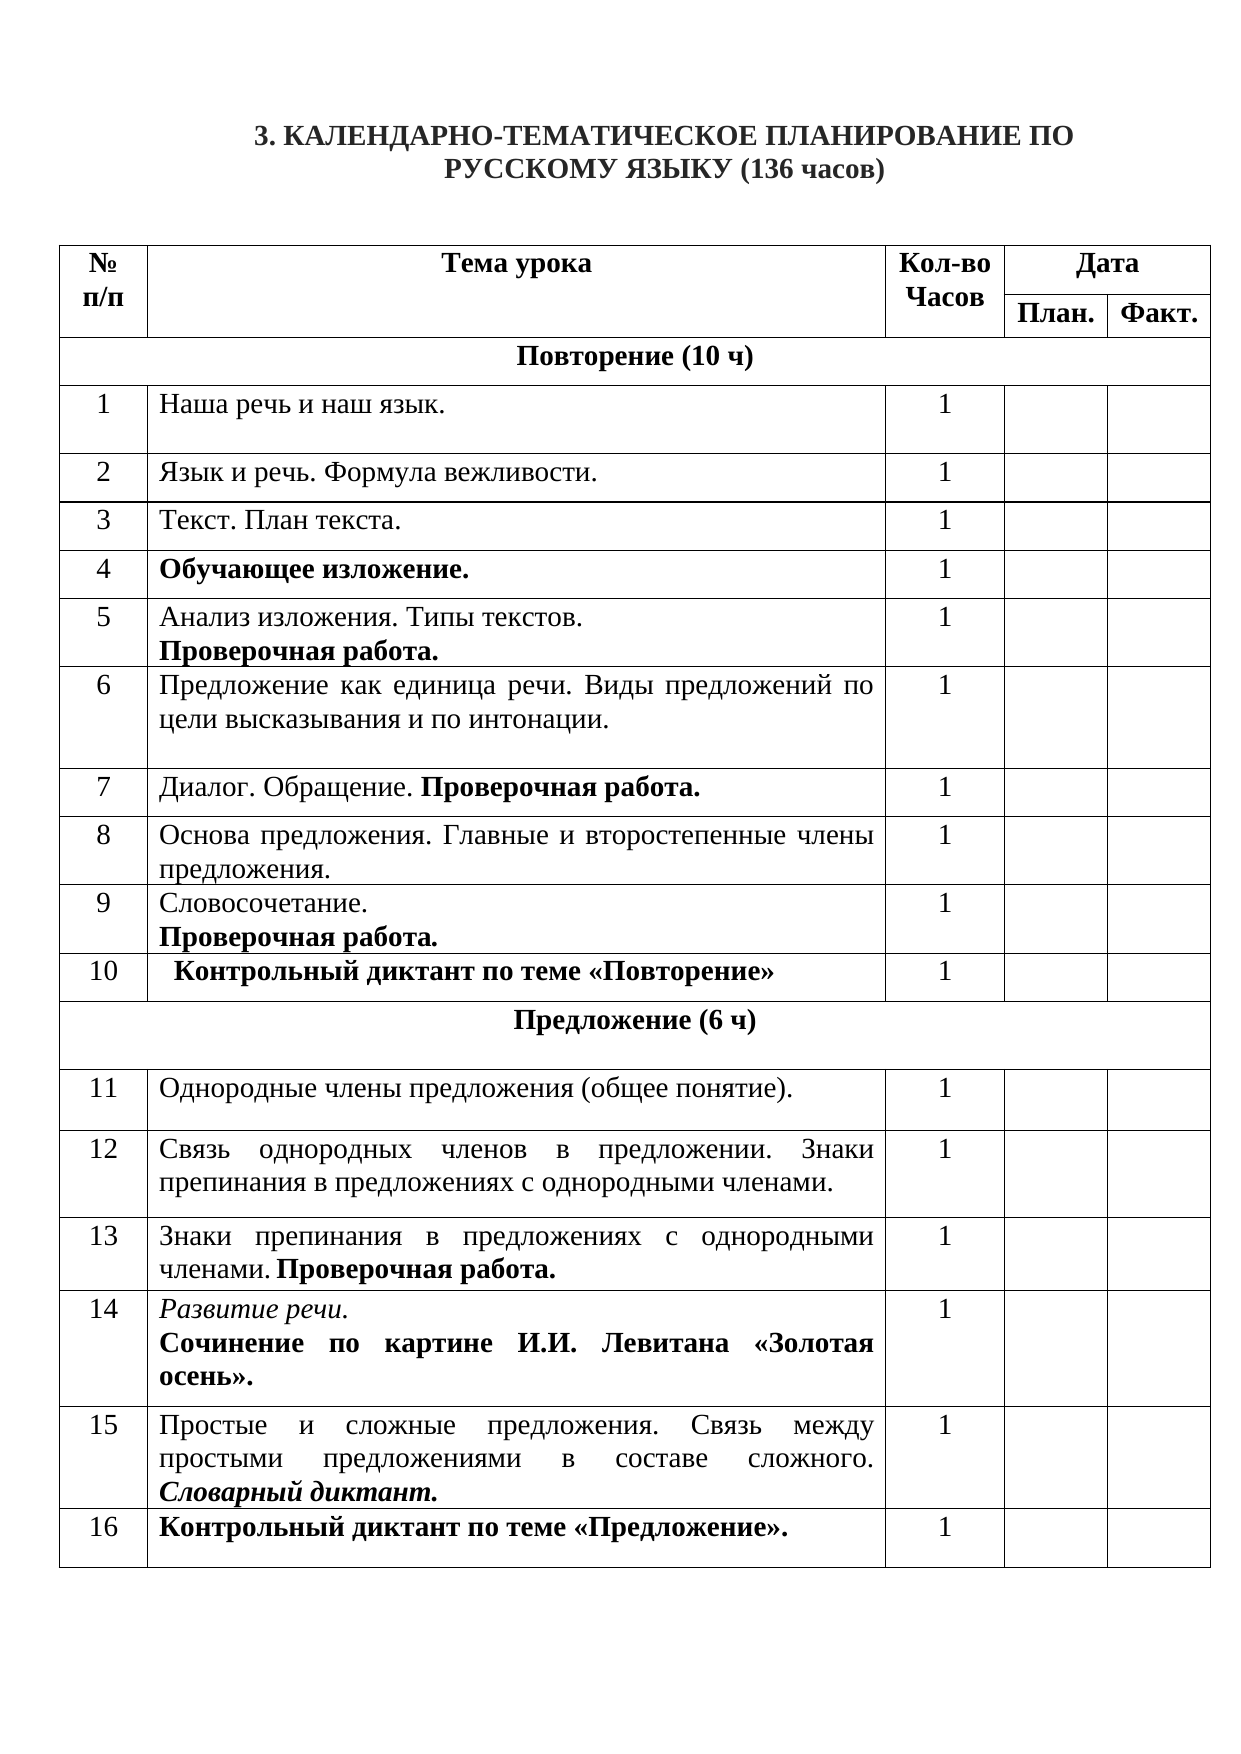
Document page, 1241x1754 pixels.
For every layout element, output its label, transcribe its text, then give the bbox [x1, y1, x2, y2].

table_cell [1005, 599, 1107, 666]
table_header Тема урока [148, 246, 885, 337]
table_header № п/п [60, 246, 147, 337]
table_cell Факт. [1108, 295, 1210, 337]
table_cell [1108, 454, 1210, 501]
table_cell 1 [886, 1407, 1004, 1508]
table_cell 14 [60, 1291, 147, 1406]
table_cell 5 [60, 599, 147, 666]
table_cell [1108, 954, 1210, 1001]
table_cell [1005, 386, 1107, 453]
table_cell Анализ изложения. Типы текстов. Проверочная работа. [148, 599, 885, 666]
table_cell [1005, 1291, 1107, 1406]
table_cell [1005, 817, 1107, 884]
table_cell Диалог. Обращение. Проверочная работа. [148, 769, 885, 816]
table_cell [1005, 1509, 1107, 1567]
table_cell Развитие речи. Сочинение по картине И.И. Левитана «Золотая осень». [148, 1291, 885, 1406]
table_cell [1108, 1131, 1210, 1217]
table_cell Контрольный диктант по теме «Повторение» [148, 954, 885, 1001]
table_cell 1 [886, 1131, 1004, 1217]
table_cell 1 [886, 1218, 1004, 1290]
table_cell 6 [60, 667, 147, 768]
table_cell [1108, 551, 1210, 598]
table_cell 9 [60, 885, 147, 952]
table_cell 1 [886, 386, 1004, 453]
table_cell [1108, 386, 1210, 453]
table_cell Основа предложения. Главные и второстепенные члены предложения. [148, 817, 885, 884]
table_cell 3 [60, 503, 147, 550]
table_cell [1108, 1509, 1210, 1567]
table_cell [1108, 1407, 1210, 1508]
table_cell 1 [886, 667, 1004, 768]
table_cell [1108, 599, 1210, 666]
table_cell [1108, 503, 1210, 550]
table_cell [1005, 1218, 1107, 1290]
table_cell 13 [60, 1218, 147, 1290]
table_cell 4 [60, 551, 147, 598]
table_cell Предложение (6 ч) [60, 1002, 1210, 1069]
table_cell [1005, 1131, 1107, 1217]
table_cell 1 [886, 1509, 1004, 1567]
table_header Кол-во Часов [886, 246, 1004, 337]
table_cell План. [1005, 295, 1107, 337]
table_cell [1108, 817, 1210, 884]
table_cell [1108, 885, 1210, 952]
table_header Дата [1005, 246, 1210, 294]
table_cell 1 [60, 386, 147, 453]
table_cell [1108, 769, 1210, 816]
table_cell Язык и речь. Формула вежливости. [148, 454, 885, 501]
table_cell [1005, 954, 1107, 1001]
table_cell 15 [60, 1407, 147, 1508]
table_cell [1005, 667, 1107, 768]
table_cell Предложение как единица речи. Виды предложений по цели высказывания и по интонации. [148, 667, 885, 768]
table_cell 1 [886, 503, 1004, 550]
table_cell 1 [886, 885, 1004, 952]
table_cell [1108, 667, 1210, 768]
table_cell [1108, 1218, 1210, 1290]
table_cell [1005, 1407, 1107, 1508]
table_cell 1 [886, 454, 1004, 501]
table_cell 1 [886, 954, 1004, 1001]
table_cell [1005, 1070, 1107, 1130]
table_cell 16 [60, 1509, 147, 1567]
table_cell Однородные члены предложения (общее понятие). [148, 1070, 885, 1130]
table_cell [1108, 1070, 1210, 1130]
table_cell 1 [886, 551, 1004, 598]
table_cell Наша речь и наш язык. [148, 386, 885, 453]
table_cell 8 [60, 817, 147, 884]
text 3. КАЛЕНДАРНО-ТЕМАТИЧЕСКОЕ ПЛАНИРОВАНИЕ ПО РУССКОМУ ЯЗЫКУ (136 часов) [177, 118, 1152, 185]
table_cell [1005, 885, 1107, 952]
table_cell 11 [60, 1070, 147, 1130]
table_cell 1 [886, 1291, 1004, 1406]
table_cell Повторение (10 ч) [60, 338, 1210, 385]
table_cell Текст. План текста. [148, 503, 885, 550]
table_cell Контрольный диктант по теме «Предложение». [148, 1509, 885, 1567]
table_cell [1005, 503, 1107, 550]
table_cell [1005, 551, 1107, 598]
table_cell Словосочетание. Проверочная работа. [148, 885, 885, 952]
table_cell Связь однородных членов в предложении. Знаки препинания в предложениях с однородными членами. [148, 1131, 885, 1217]
table_cell [1005, 769, 1107, 816]
table_cell 10 [60, 954, 147, 1001]
table_cell 12 [60, 1131, 147, 1217]
table_cell [1005, 454, 1107, 501]
table_cell 1 [886, 817, 1004, 884]
table_cell Знаки препинания в предложениях с однородными членами. Проверочная работа. [148, 1218, 885, 1290]
table_cell [1108, 1291, 1210, 1406]
table_cell 1 [886, 1070, 1004, 1130]
table_cell Простые и сложные предложения. Связь между простыми предложениями в составе сложного. Словарный диктант. [148, 1407, 885, 1508]
table_cell 2 [60, 454, 147, 501]
table_cell Обучающее изложение. [148, 551, 885, 598]
table_cell 1 [886, 599, 1004, 666]
table_cell 7 [60, 769, 147, 816]
table_cell 1 [886, 769, 1004, 816]
